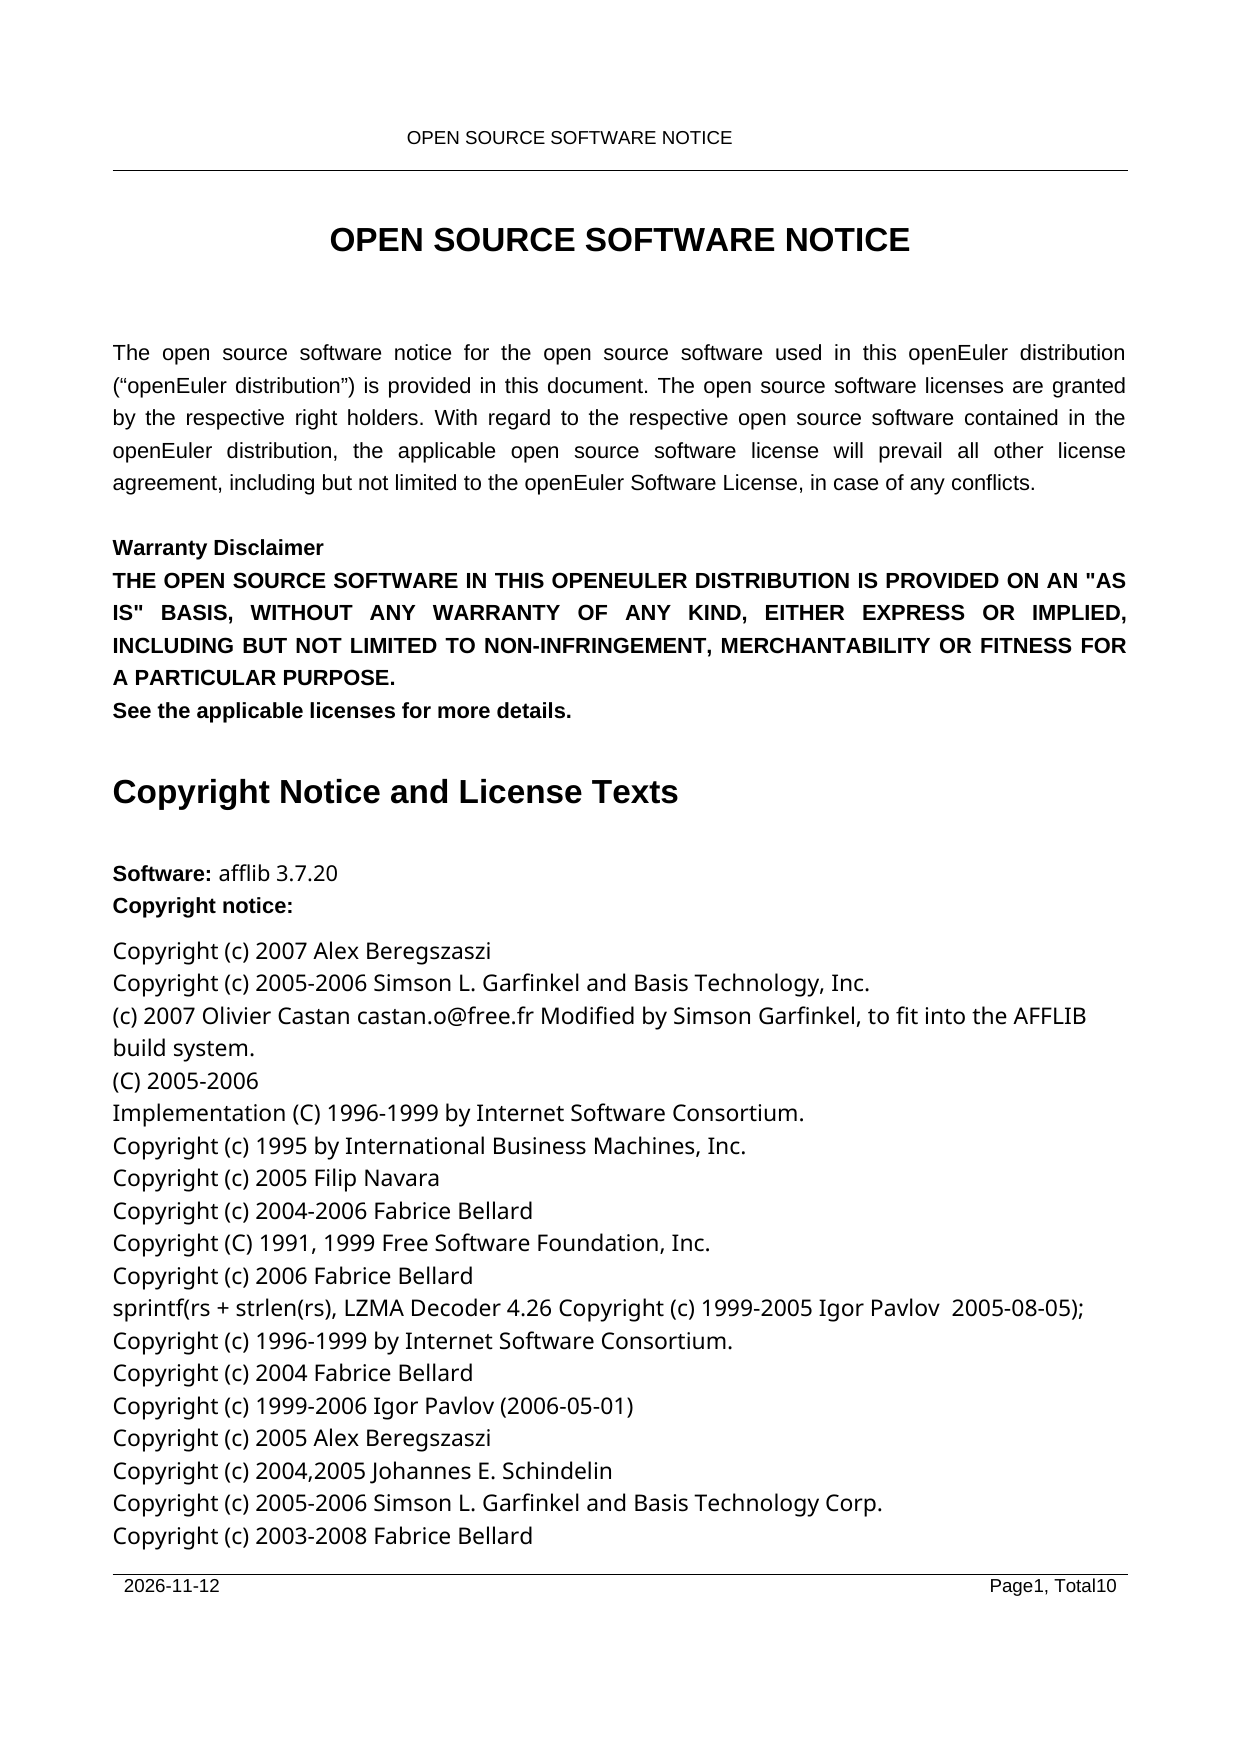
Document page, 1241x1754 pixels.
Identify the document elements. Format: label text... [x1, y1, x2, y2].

text Copyright Notice and License Texts [112, 759, 1128, 824]
text Warranty Disclaimer [112, 531, 1128, 564]
text The open source software notice for the open source software used in this openEuler distribution (“openEuler distribution”) is provided in this document. The open source software licenses are granted by the respective right holders. With regard to the respective open source software contained in the openEuler distribution, the applicable open source software license will prevail all other license agreement, including but not limited to the openEuler Software License, in case of any conflicts. [112, 336, 1128, 499]
title Software: afflib 3.7.20 [112, 856, 1128, 889]
text OPEN SOURCE SOFTWARE NOTICE [112, 206, 1128, 271]
text THE OPEN SOURCE SOFTWARE IN THIS OPENEULER DISTRIBUTION IS PROVIDED ON AN "AS IS" BASIS, WITHOUT ANY WARRANTY OF ANY KIND, EITHER EXPRESS OR IMPLIED, INCLUDING BUT NOT LIMITED TO NON-INFRINGEMENT, MERCHANTABILITY OR FITNESS FOR A PARTICULAR PURPOSE. See the applicable licenses for more details. [112, 564, 1128, 726]
text Copyright notice: [112, 889, 1128, 921]
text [112, 934, 1128, 1551]
